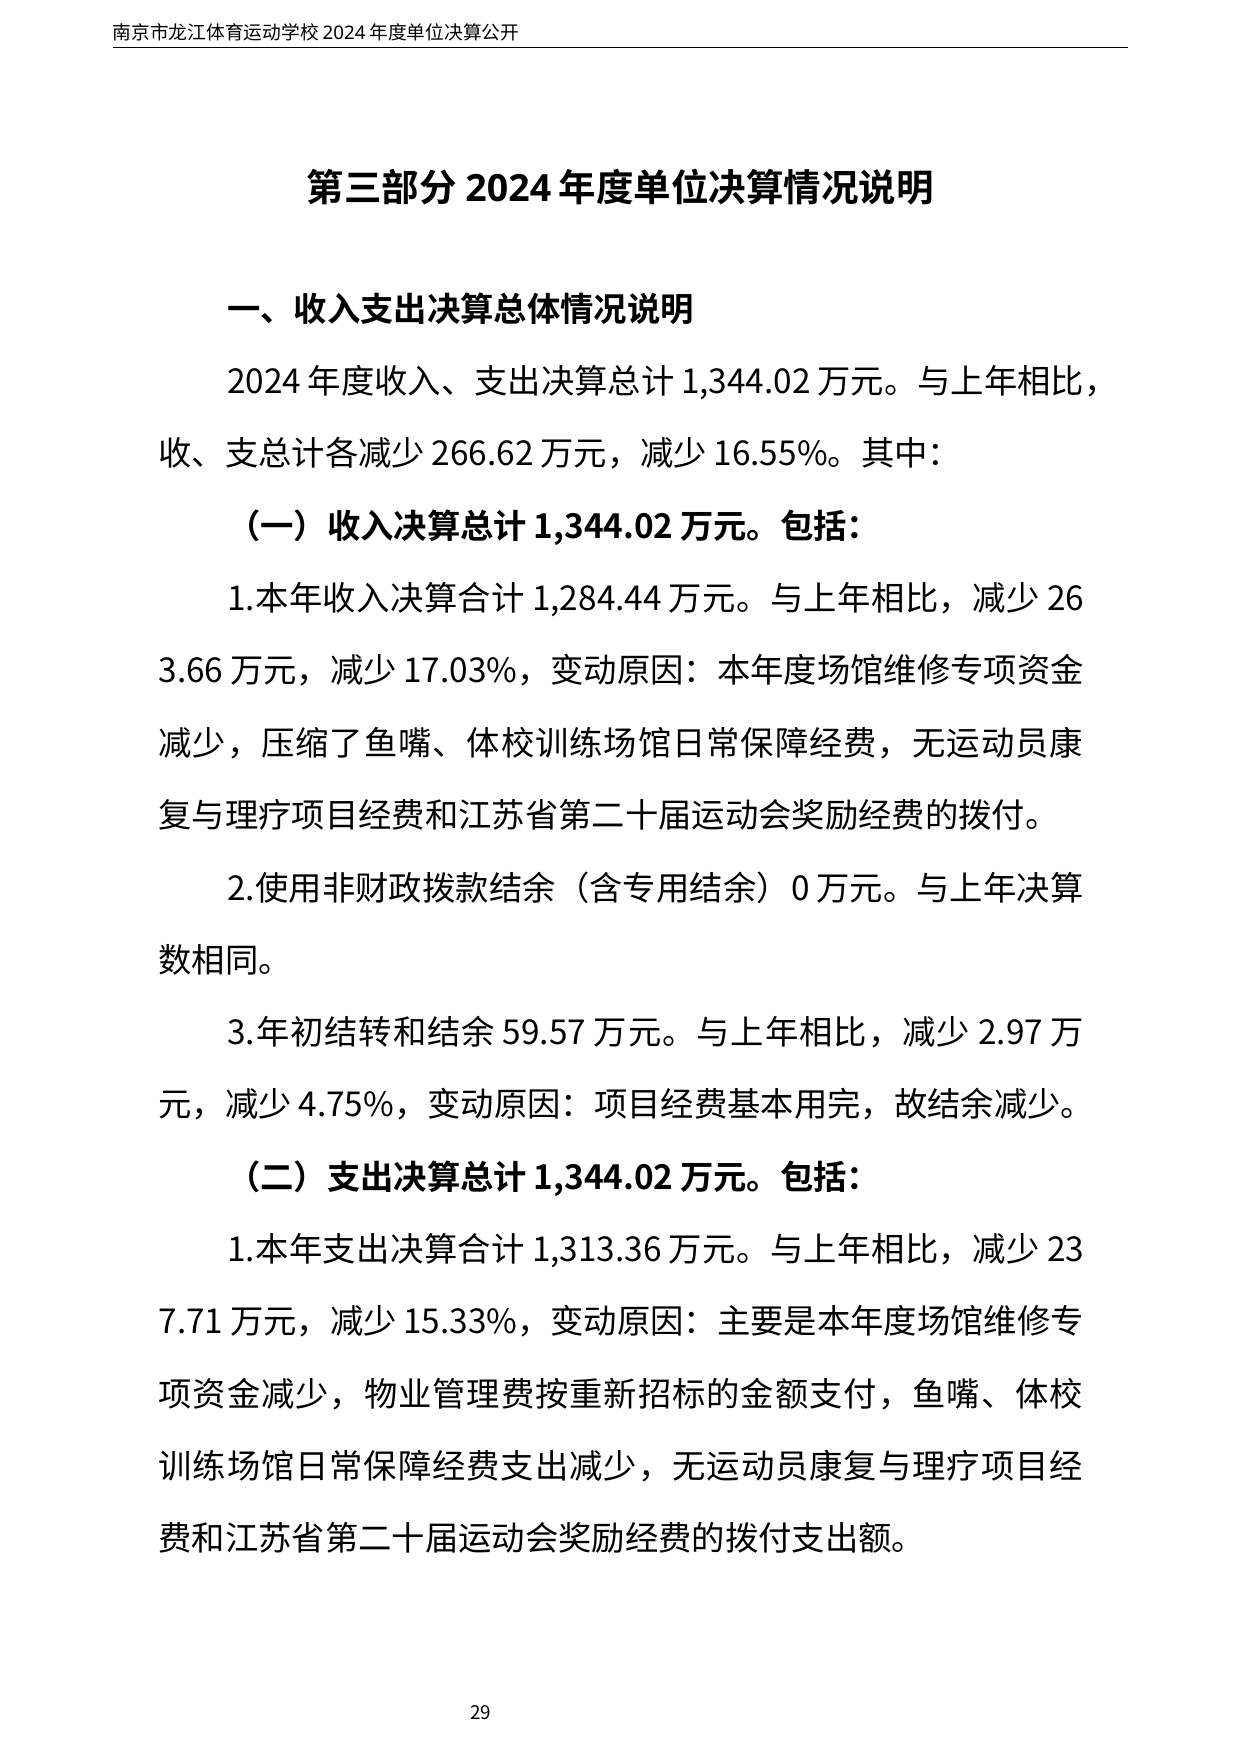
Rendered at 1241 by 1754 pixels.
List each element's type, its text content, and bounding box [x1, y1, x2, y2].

text （二）支出决算总计1,344.02万元。包括： [158, 1151, 1084, 1199]
text 3.年初结转和结余59.57万元。与上年相比，减少2.97万元，减少4.75%，变动原因：项目经费基本用完，故结余减少。 [158, 1006, 1084, 1126]
text （一）收入决算总计1,344.02万元。包括： [158, 499, 1084, 548]
text 2.使用非财政拨款结余（含专用结余）0万元。与上年决算数相同。 [158, 861, 1084, 982]
subtitle 第三部分 2024年度单位决算情况说明 [112, 150, 1128, 214]
text 2024年度收入、支出决算总计1,344.02万元。与上年相比，收、支总计各减少266.62万元，减少16.55%。其中： [158, 355, 1084, 475]
text 1.本年支出决算合计1,313.36万元。与上年相比，减少237.71万元，减少15.33%，变动原因：主要是本年度场馆维修专项资金减少，物业管理费按重新招标的金额支付，鱼嘴、体校训练场馆日常保障经费支出减少，无运动员康复与理疗项目经费和江苏省第二十届运动会奖励经费的拨付支出额。 [158, 1223, 1084, 1560]
text 1.本年收入决算合计1,284.44万元。与上年相比，减少263.66万元，减少17.03%，变动原因：本年度场馆维修专项资金减少，压缩了鱼嘴、体校训练场馆日常保障经费，无运动员康复与理疗项目经费和江苏省第二十届运动会奖励经费的拨付。 [158, 572, 1084, 837]
text 一、收入支出决算总体情况说明 [158, 282, 1084, 331]
